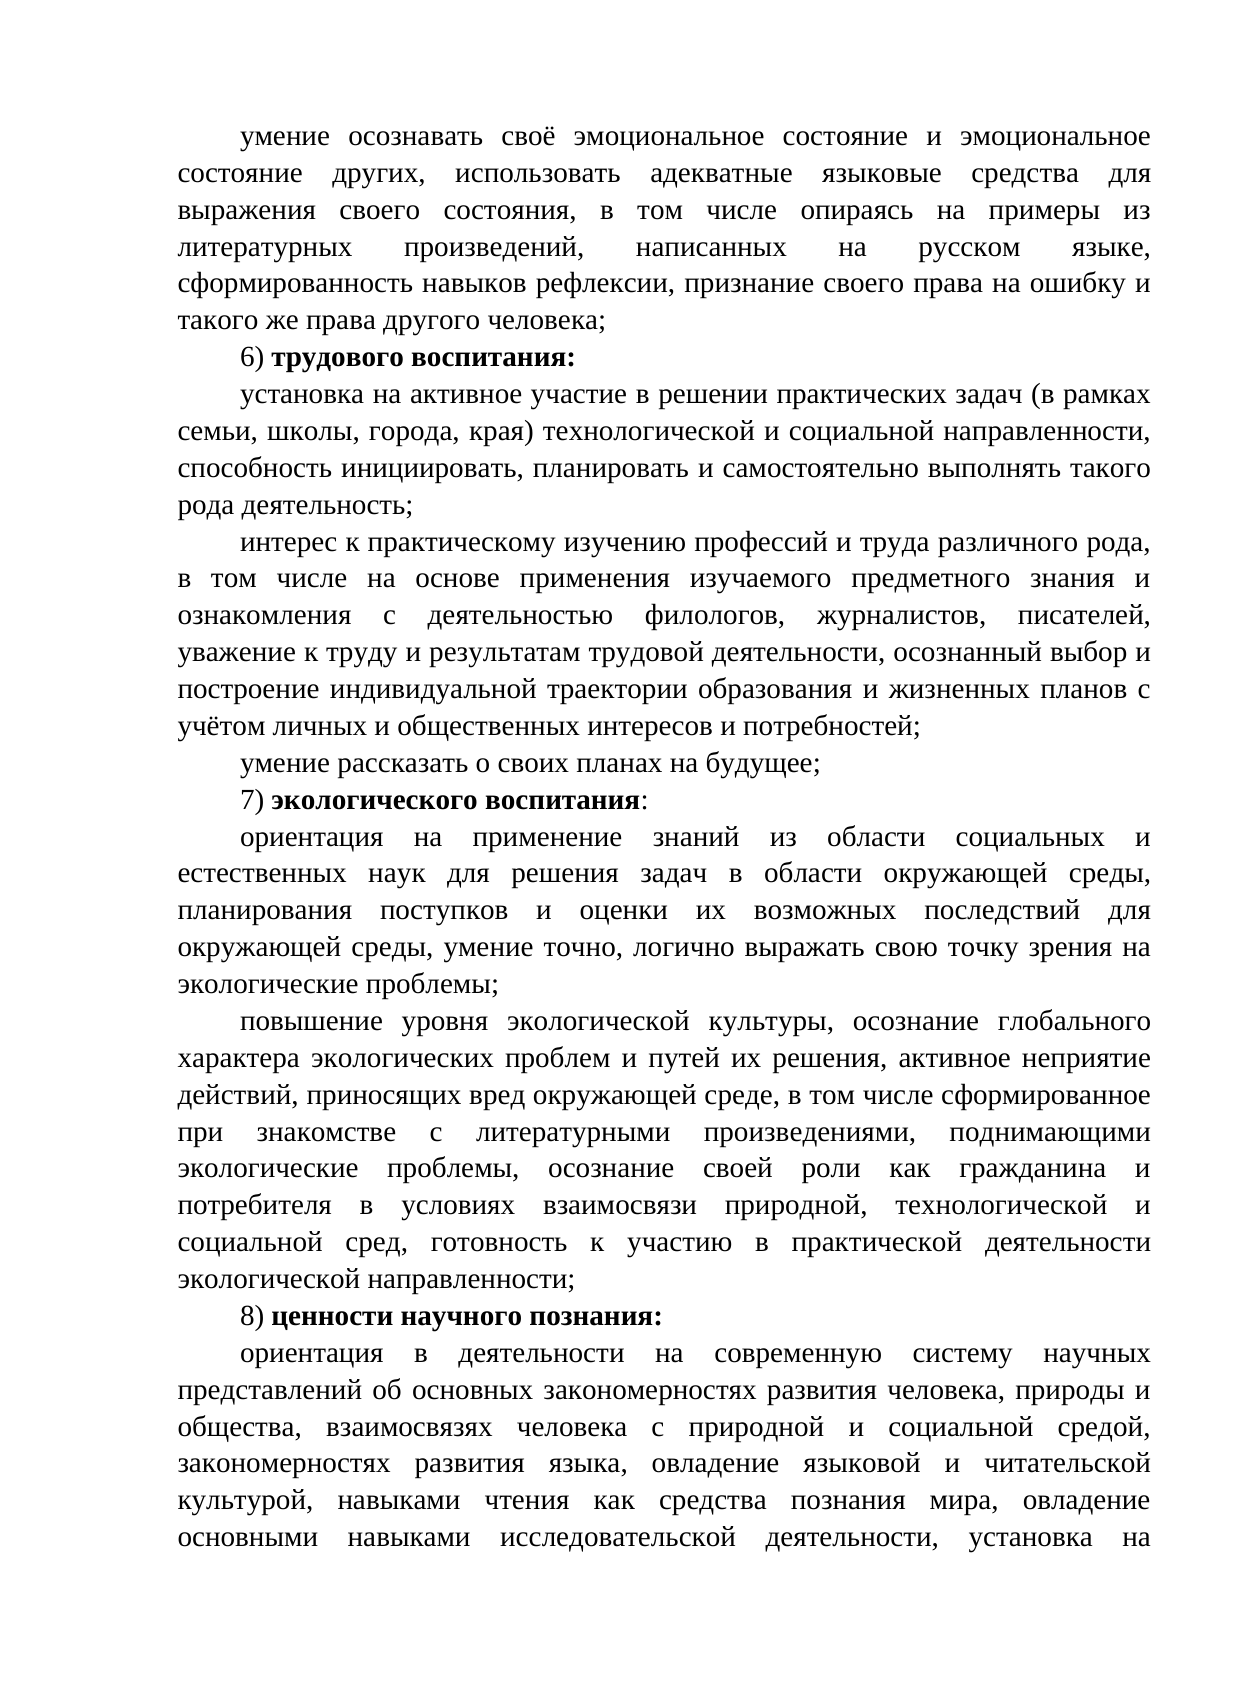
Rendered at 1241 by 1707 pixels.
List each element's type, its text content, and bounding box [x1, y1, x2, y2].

text умение рассказать о своих планах на будущее; [177, 745, 1152, 778]
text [177, 1335, 1152, 1553]
text 8) ценности научного познания: [177, 1298, 1152, 1332]
text повышение уровня экологической культуры, осознание глобального характера экологических проблем и путей их решения, активное неприятие действий, приносящих вред окружающей среде, в том числе сформированное при знакомстве с литературными произведениями, поднимающими экологические проблемы, осознание своей роли как гражданина и потребителя в условиях взаимосвязи природной, технологической и социальной сред, готовность к участию в практической деятельности экологической направленности; [177, 1003, 1152, 1295]
text умение осознавать своё эмоциональное состояние и эмоциональное состояние других, использовать адекватные языковые средства для выражения своего состояния, в том числе опираясь на примеры из литературных произведений, написанных на русском языке, сформированность навыков рефлексии, признание своего права на ошибку и такого же права другого человека; [177, 118, 1152, 336]
text интерес к практическому изучению профессий и труда различного рода, в том числе на основе применения изучаемого предметного знания и ознакомления с деятельностью филологов, журналистов, писателей, уважение к труду и результатам трудовой деятельности, осознанный выбор и построение индивидуальной траектории образования и жизненных планов с учётом личных и общественных интересов и потребностей; [177, 524, 1152, 742]
text 7) экологического воспитания: [177, 782, 1152, 815]
text установка на активное участие в решении практических задач (в рамках семьи, школы, города, края) технологической и социальной направленности, способность инициировать, планировать и самостоятельно выполнять такого рода деятельность; [177, 376, 1152, 520]
text 6) трудового воспитания: [177, 339, 1152, 373]
text ориентация на применение знаний из области социальных и естественных наук для решения задач в области окружающей среды, планирования поступков и оценки их возможных последствий для окружающей среды, умение точно, логично выражать свою точку зрения на экологические проблемы; [177, 819, 1152, 1000]
